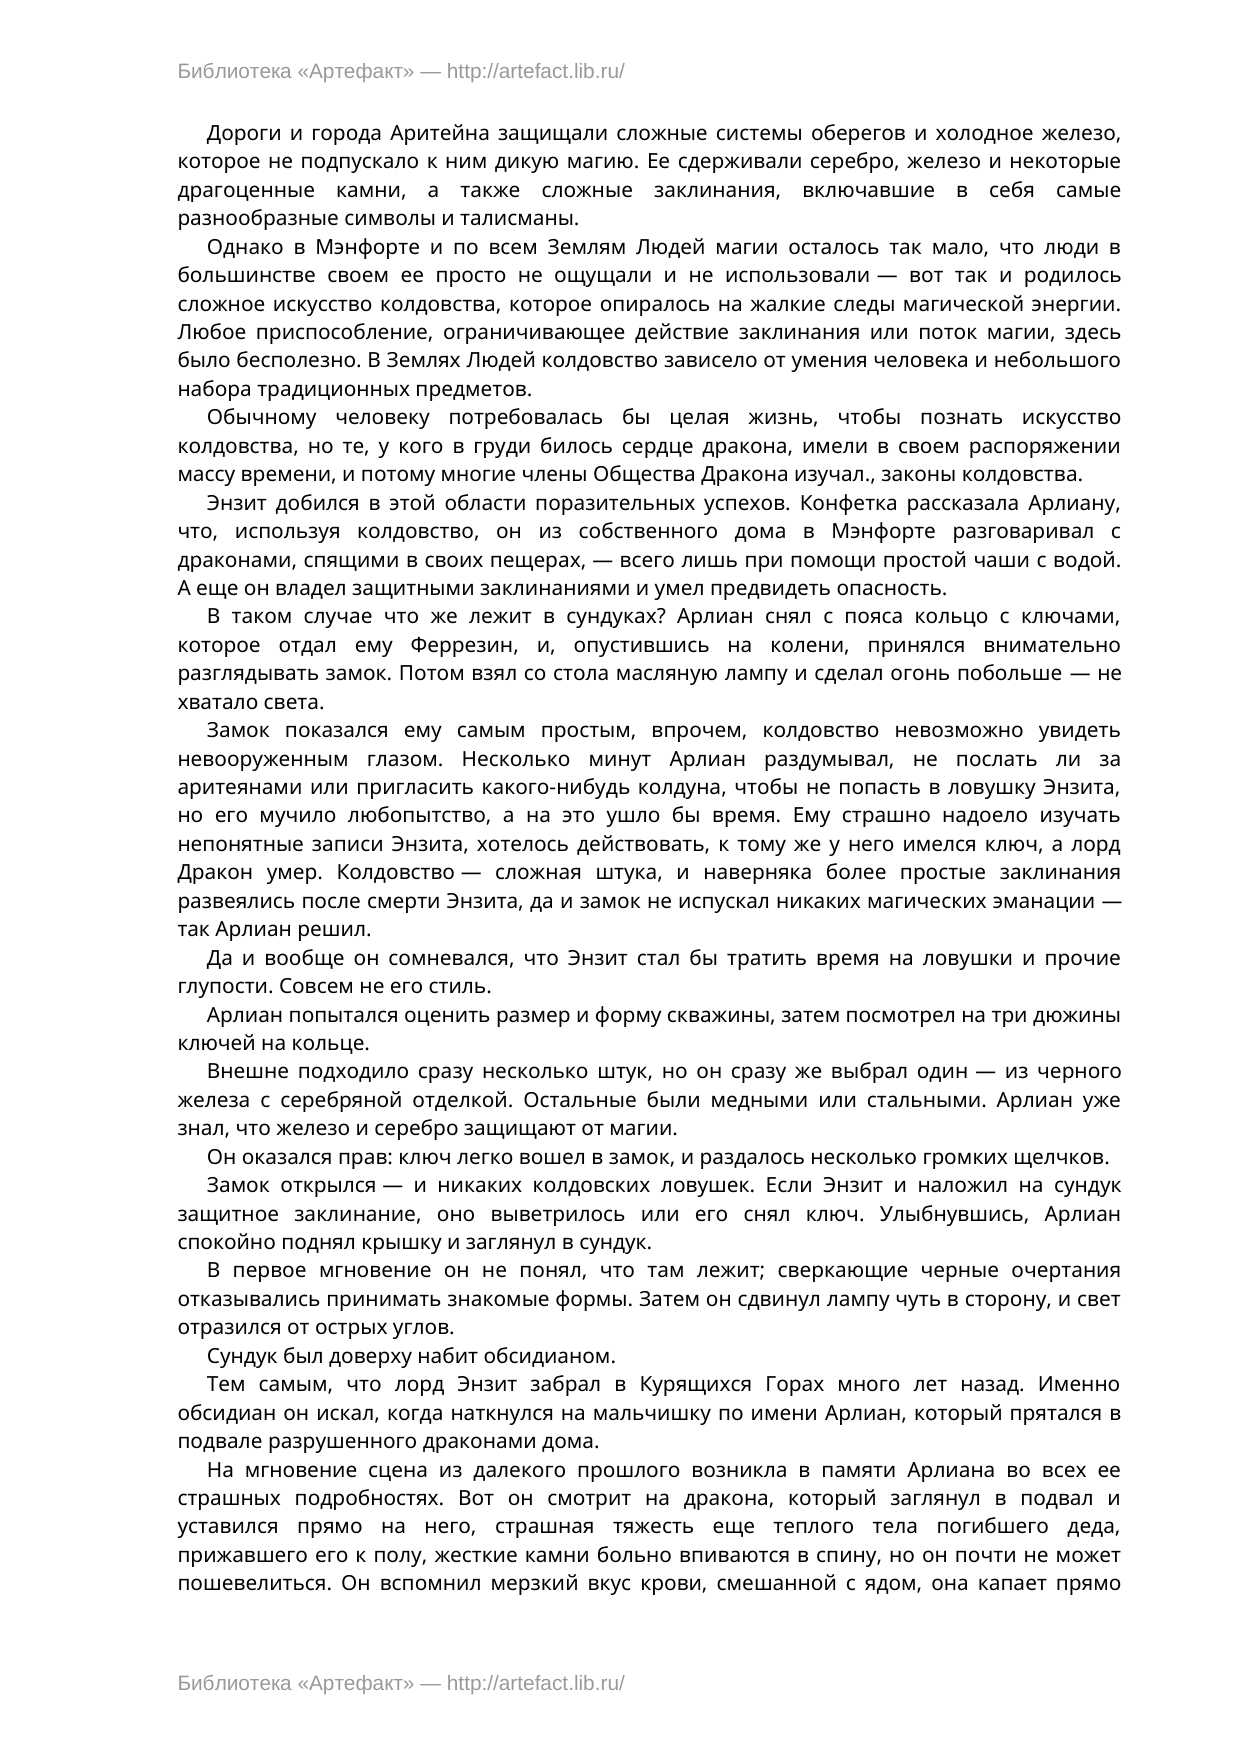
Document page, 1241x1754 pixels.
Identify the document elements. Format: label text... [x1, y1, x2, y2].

text Он оказался прав: ключ легко вошел в замок, и раздалось несколько громких щелчков. [177, 1142, 1122, 1170]
text Дороги и города Аритейна защищали сложные системы оберегов и холодное железо, которое не подпускало к ним дикую магию. Ее сдерживали серебро, железо и некоторые драгоценные камни, а также сложные заклинания, включавшие в себя самые разнообразные символы и талисманы. [177, 118, 1122, 232]
text Тем самым, что лорд Энзит забрал в Курящихся Горах много лет назад. Именно обсидиан он искал, когда наткнулся на мальчишку по имени Арлиан, который прятался в подвале разрушенного драконами дома. [177, 1369, 1122, 1455]
text Внешне подходило сразу несколько штук, но он сразу же выбрал один — из черного железа с серебряной отделкой. Остальные были медными или стальными. Арлиан уже знал, что железо и серебро защищают от магии. [177, 1057, 1122, 1142]
text Энзит добился в этой области поразительных успехов. Конфетка рассказала Арлиану, что, используя колдовство, он из собственного дома в Мэнфорте разговаривал с драконами, спящими в своих пещерах, — всего лишь при помощи простой чаши с водой. А еще он владел защитными заклинаниями и умел предвидеть опасность. [177, 488, 1122, 602]
text Замок открылся — и никаких колдовских ловушек. Если Энзит и наложил на сундук защитное заклинание, оно выветрилось или его снял ключ. Улыбнувшись, Арлиан спокойно поднял крышку и заглянул в сундук. [177, 1170, 1122, 1256]
text В первое мгновение он не понял, что там лежит; сверкающие черные очертания отказывались принимать знакомые формы. Затем он сдвинул лампу чуть в сторону, и свет отразился от острых углов. [177, 1256, 1122, 1341]
text Замок показался ему самым простым, впрочем, колдовство невозможно увидеть невооруженным глазом. Несколько минут Арлиан раздумывал, не послать ли за аритеянами или пригласить какого-нибудь колдуна, чтобы не попасть в ловушку Энзита, но его мучило любопытство, а на это ушло бы время. Ему страшно надоело изучать непонятные записи Энзита, хотелось действовать, к тому же у него имелся ключ, а лорд Дракон умер. Колдовство — сложная штука, и наверняка более простые заклинания развеялись после смерти Энзита, да и замок не испускал никаких магических эманации — так Арлиан решил. [177, 715, 1122, 943]
text Однако в Мэнфорте и по всем Землям Людей магии осталось так мало, что люди в большинстве своем ее просто не ощущали и не использовали — вот так и родилось сложное искусство колдовства, которое опиралось на жалкие следы магической энергии. Любое приспособление, ограничивающее действие заклинания или поток магии, здесь было бесполезно. В Землях Людей колдовство зависело от умения человека и небольшого набора традиционных предметов. [177, 232, 1122, 402]
text В таком случае что же лежит в сундуках? Арлиан снял с пояса кольцо с ключами, которое отдал ему Феррезин, и, опустившись на колени, принялся внимательно разглядывать замок. Потом взял со стола масляную лампу и сделал огонь побольше — не хватало света. [177, 602, 1122, 715]
text Обычному человеку потребовалась бы целая жизнь, чтобы познать искусство колдовства, но те, у кого в груди билось сердце дракона, имели в своем распоряжении массу времени, и потому многие члены Общества Дракона изучал., законы колдовства. [177, 402, 1122, 488]
text Арлиан попытался оценить размер и форму скважины, затем посмотрел на три дюжины ключей на кольце. [177, 1000, 1122, 1057]
text Да и вообще он сомневался, что Энзит стал бы тратить время на ловушки и прочие глупости. Совсем не его стиль. [177, 943, 1122, 1000]
text Сундук был доверху набит обсидианом. [177, 1341, 1122, 1369]
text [177, 1455, 1122, 1597]
